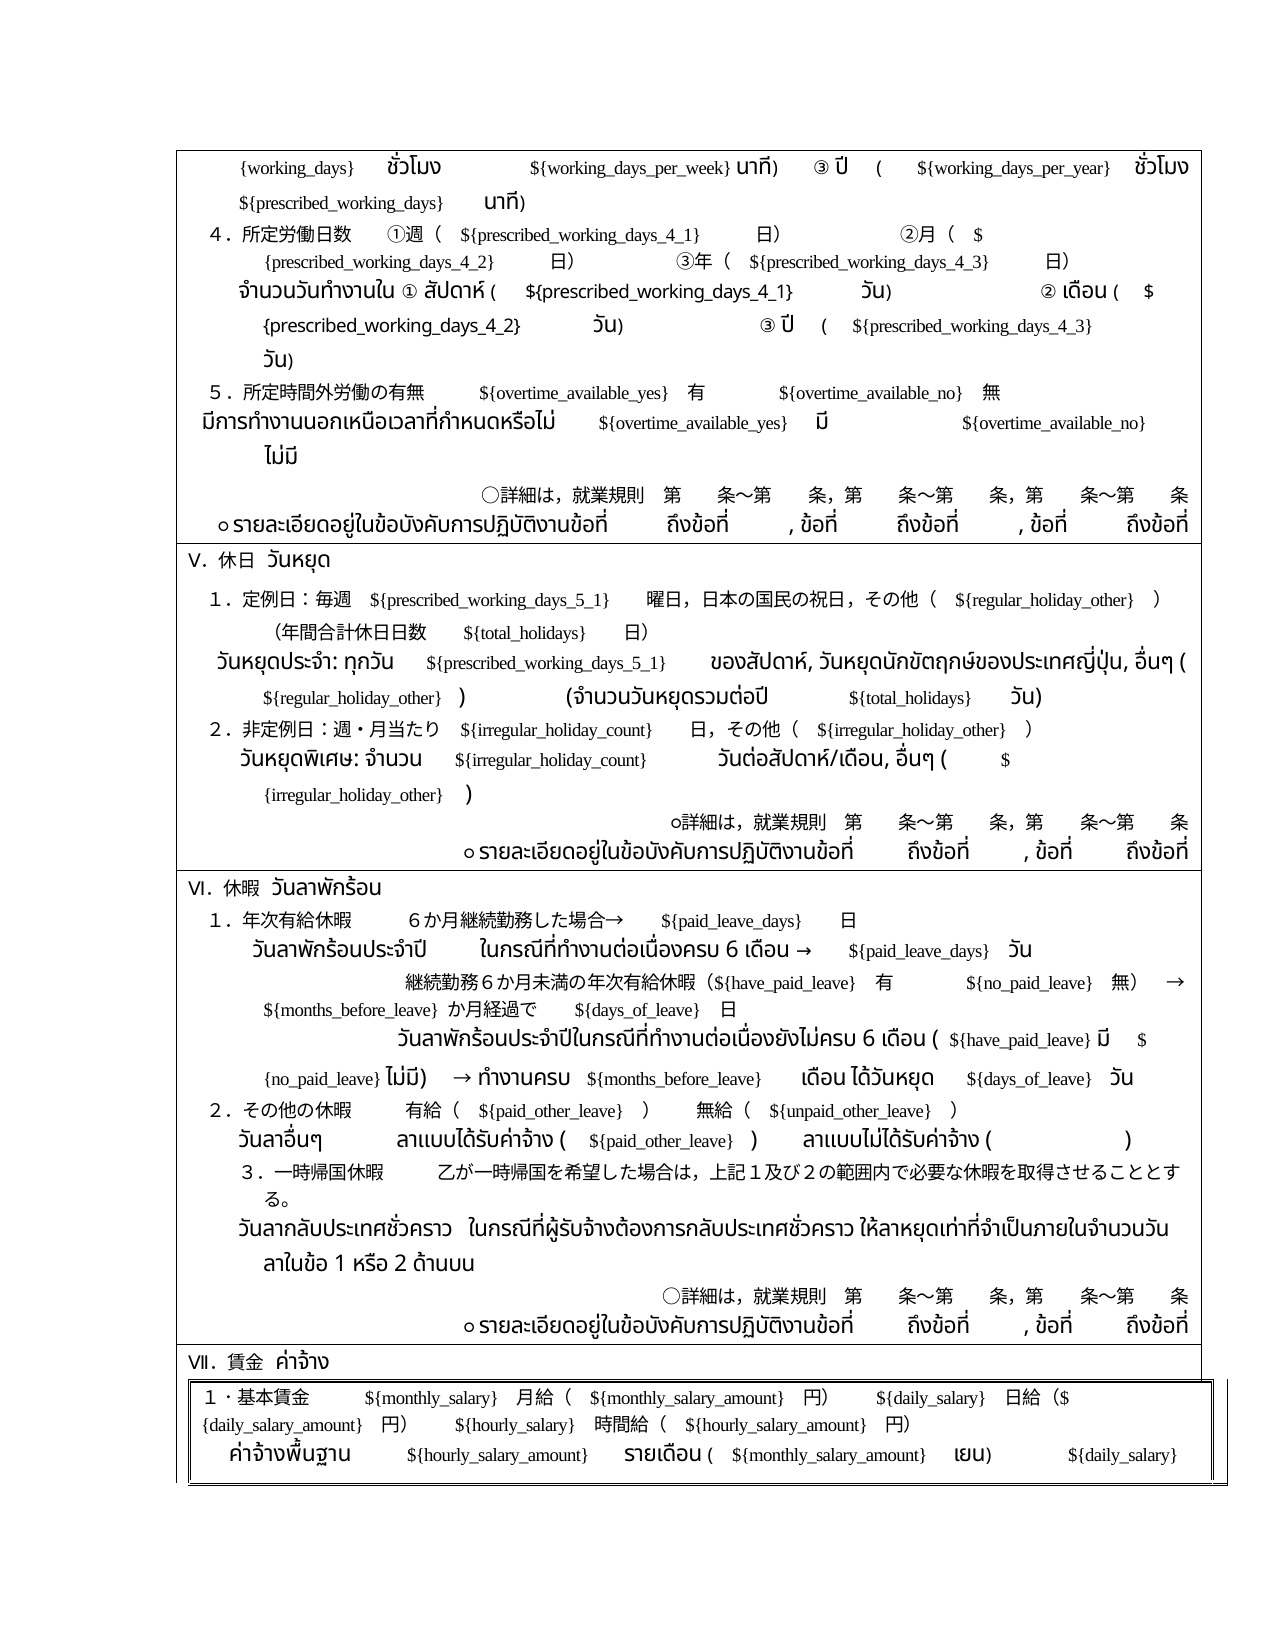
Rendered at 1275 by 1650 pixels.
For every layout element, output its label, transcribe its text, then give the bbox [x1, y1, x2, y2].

table_cell Ⅴ．休日 วันหยุด １．定例日：毎週 ${prescribed_working_days_5_1} 曜日，日本の国民の祝日，その他（ ${regular_holiday_other} ） （年間合計休日日数 ${total_holidays} 日） วันหยุดประจำ: ทุกวัน ${prescribed_working_days_5_1} ของสัปดาห์, วันหยุดนักขัตฤกษ์ของประเทศญี่ปุ่น, อื่นๆ ( ${regular_holiday_other} ) (จำนวนวันหยุดรวมต่อปี ${total_holidays} วัน) ２．非定例日：週・月当たり ${irregular_holiday_count} 日，その他（ ${irregular_holiday_other} ） วันหยุดพิเศษ: จำนวน ${irregular_holiday_count} วันต่อสัปดาห์/เดือน, อื่นๆ ( ${irregular_holiday_other} ) ○詳細は，就業規則 第 条～第 条，第 条～第 条 ○ รายละเอียดอยู่ในข้อบังคับการปฏิบัติงานข้อที่ ถึงข้อที่ , ข้อที่ ถึงข้อที่ [177, 544, 1201, 870]
table_cell [1212, 1379, 1227, 1482]
table_cell Ⅶ．賃金 ค่าจ้าง [177, 1345, 1201, 1379]
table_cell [177, 151, 1201, 542]
table_cell Ⅵ．休暇 วันลาพักร้อน １．年次有給休暇 ６か月継続勤務した場合→ ${paid_leave_days} 日 วันลาพักร้อนประจำปี ในกรณีที่ทำงานต่อเนื่องครบ 6 เดือน → ${paid_leave_days} วัน 継続勤務６か月未満の年次有給休暇（${have_paid_leave} 有 ${no_paid_leave} 無） → ${months_before_leave} か月経過で ${days_of_leave} 日 วันลาพักร้อนประจำปีในกรณีที่ทำงานต่อเนื่องยังไม่ครบ 6 เดือน ( ${have_paid_leave} มี ${no_paid_leave} ไม่มี) → ทำงานครบ ${months_before_leave} เดือน ได้วันหยุด ${days_of_leave} วัน ２．その他の休暇 有給（ ${paid_other_leave} ） 無給（ ${unpaid_other_leave} ） วันลาอื่นๆ ลาแบบได้รับค่าจ้าง ( ${paid_other_leave} ) ลาแบบไม่ได้รับค่าจ้าง ( ) ３．一時帰国休暇 乙が一時帰国を希望した場合は，上記１及び２の範囲内で必要な休暇を取得させることとする。 วันลากลับประเทศชั่วคราว ในกรณีที่ผู้รับจ้างต้องการกลับประเทศชั่วคราว ให้ลาหยุดเท่าที่จำเป็นภายในจำนวนวันลาในข้อ 1 หรือ 2 ด้านบน ○詳細は，就業規則 第 条～第 条，第 条～第 条 ○ รายละเอียดอยู่ในข้อบังคับการปฏิบัติงานข้อที่ ถึงข้อที่ , ข้อที่ ถึงข้อที่ [177, 871, 1201, 1344]
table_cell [190, 1383, 1212, 1482]
table_cell [177, 1379, 188, 1482]
